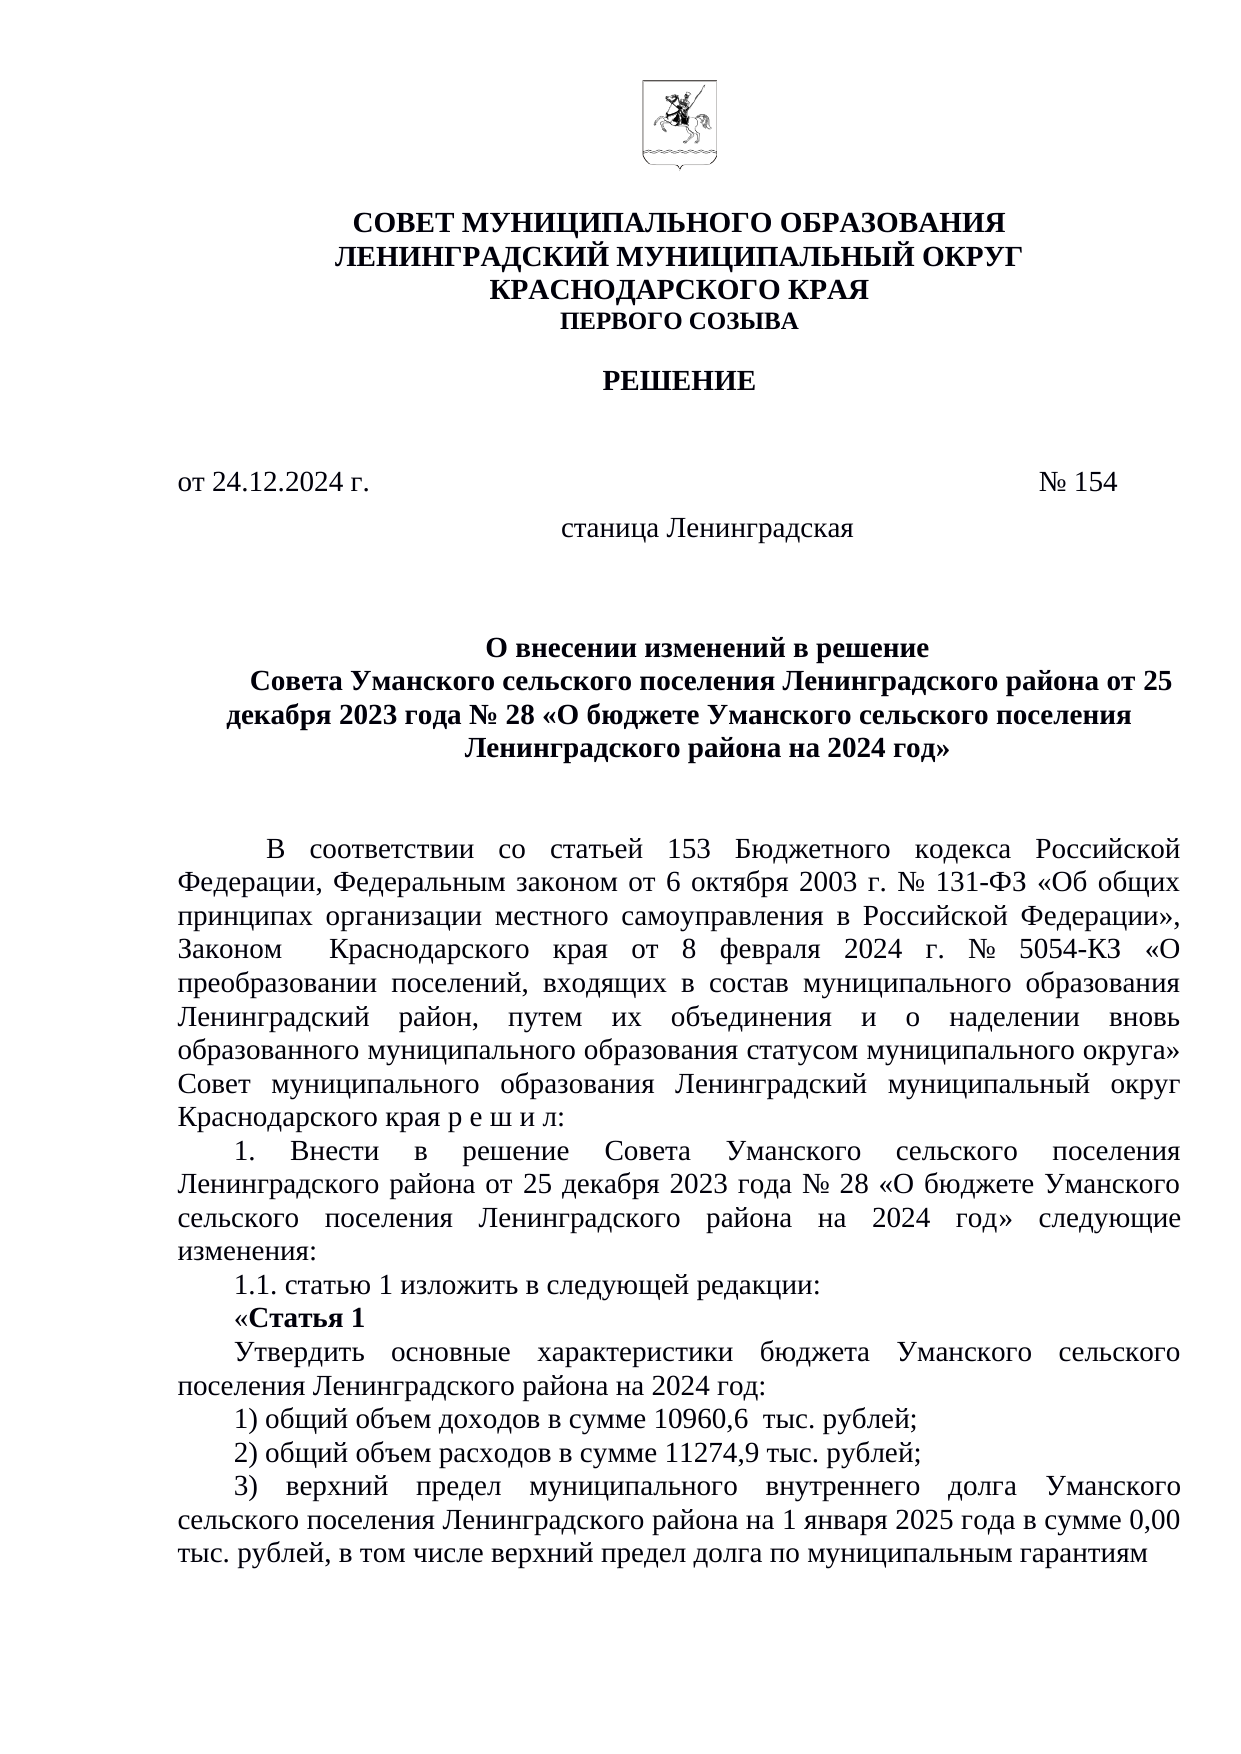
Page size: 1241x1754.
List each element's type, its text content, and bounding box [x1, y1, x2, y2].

text 1.1. статью 1 изложить в следующей редакции: [177, 1267, 1181, 1301]
text РЕШЕНИЕ [177, 363, 1181, 397]
text ЛЕНИНГРАДСКИЙ МУНИЦИПАЛЬНЫЙ ОКРУГ [177, 239, 1181, 272]
text Утвердить основные характеристики бюджета Уманского сельского поселения Ленинградского района на 2024 год: [177, 1334, 1181, 1401]
text 2) общий объем расходов в сумме 11274,9 тыс. рублей; [177, 1435, 1181, 1468]
text ПЕРВОГО СОЗЫВА [177, 306, 1181, 334]
text от 24.12.2024 г. № 154 [177, 464, 1181, 497]
text «Статья 1 [177, 1301, 1181, 1334]
text 1. Внести в решение Совета Уманского сельского поселения Ленинградского района от 25 декабря 2023 года № 28 «О бюджете Уманского сельского поселения Ленинградского района на 2024 год» следующие изменения: [177, 1133, 1181, 1267]
text 1) общий объем доходов в сумме 10960,6 тыс. рублей; [177, 1401, 1181, 1435]
text СОВЕТ МУНИЦИПАЛЬНОГО ОБРАЗОВАНИЯ [177, 205, 1181, 239]
text О внесении изменений в решение [177, 630, 1181, 663]
text Совета Уманского сельского поселения Ленинградского района от 25 декабря 2023 года № 28 «О бюджете Уманского сельского поселения [177, 663, 1181, 730]
text 3) верхний предел муниципального внутреннего долга Уманского сельского поселения Ленинградского района на 1 января 2025 года в сумме 0,00 тыс. рублей, в том числе верхний предел долга по муниципальным гарантиям [177, 1468, 1181, 1569]
text КРАСНОДАРСКОГО КРАЯ [177, 272, 1181, 306]
title станица Ленинградская [177, 510, 1181, 543]
text Ленинградского района на 2024 год» [177, 730, 1181, 764]
text В соответствии со статьей 153 Бюджетного кодекса Российской Федерации, Федеральным законом от 6 октября 2003 г. № 131-ФЗ «Об общих принципах организации местного самоуправления в Российской Федерации», Законом Краснодарского края от 8 февраля 2024 г. № 5054-КЗ «О преобразовании поселений, входящих в состав муниципального образования Ленинградский район, путем их объединения и о наделении вновь образованного муниципального образования статусом муниципального округа» Совет муниципального образования Ленинградский муниципальный округ Краснодарского края р е ш и л: [177, 831, 1181, 1133]
